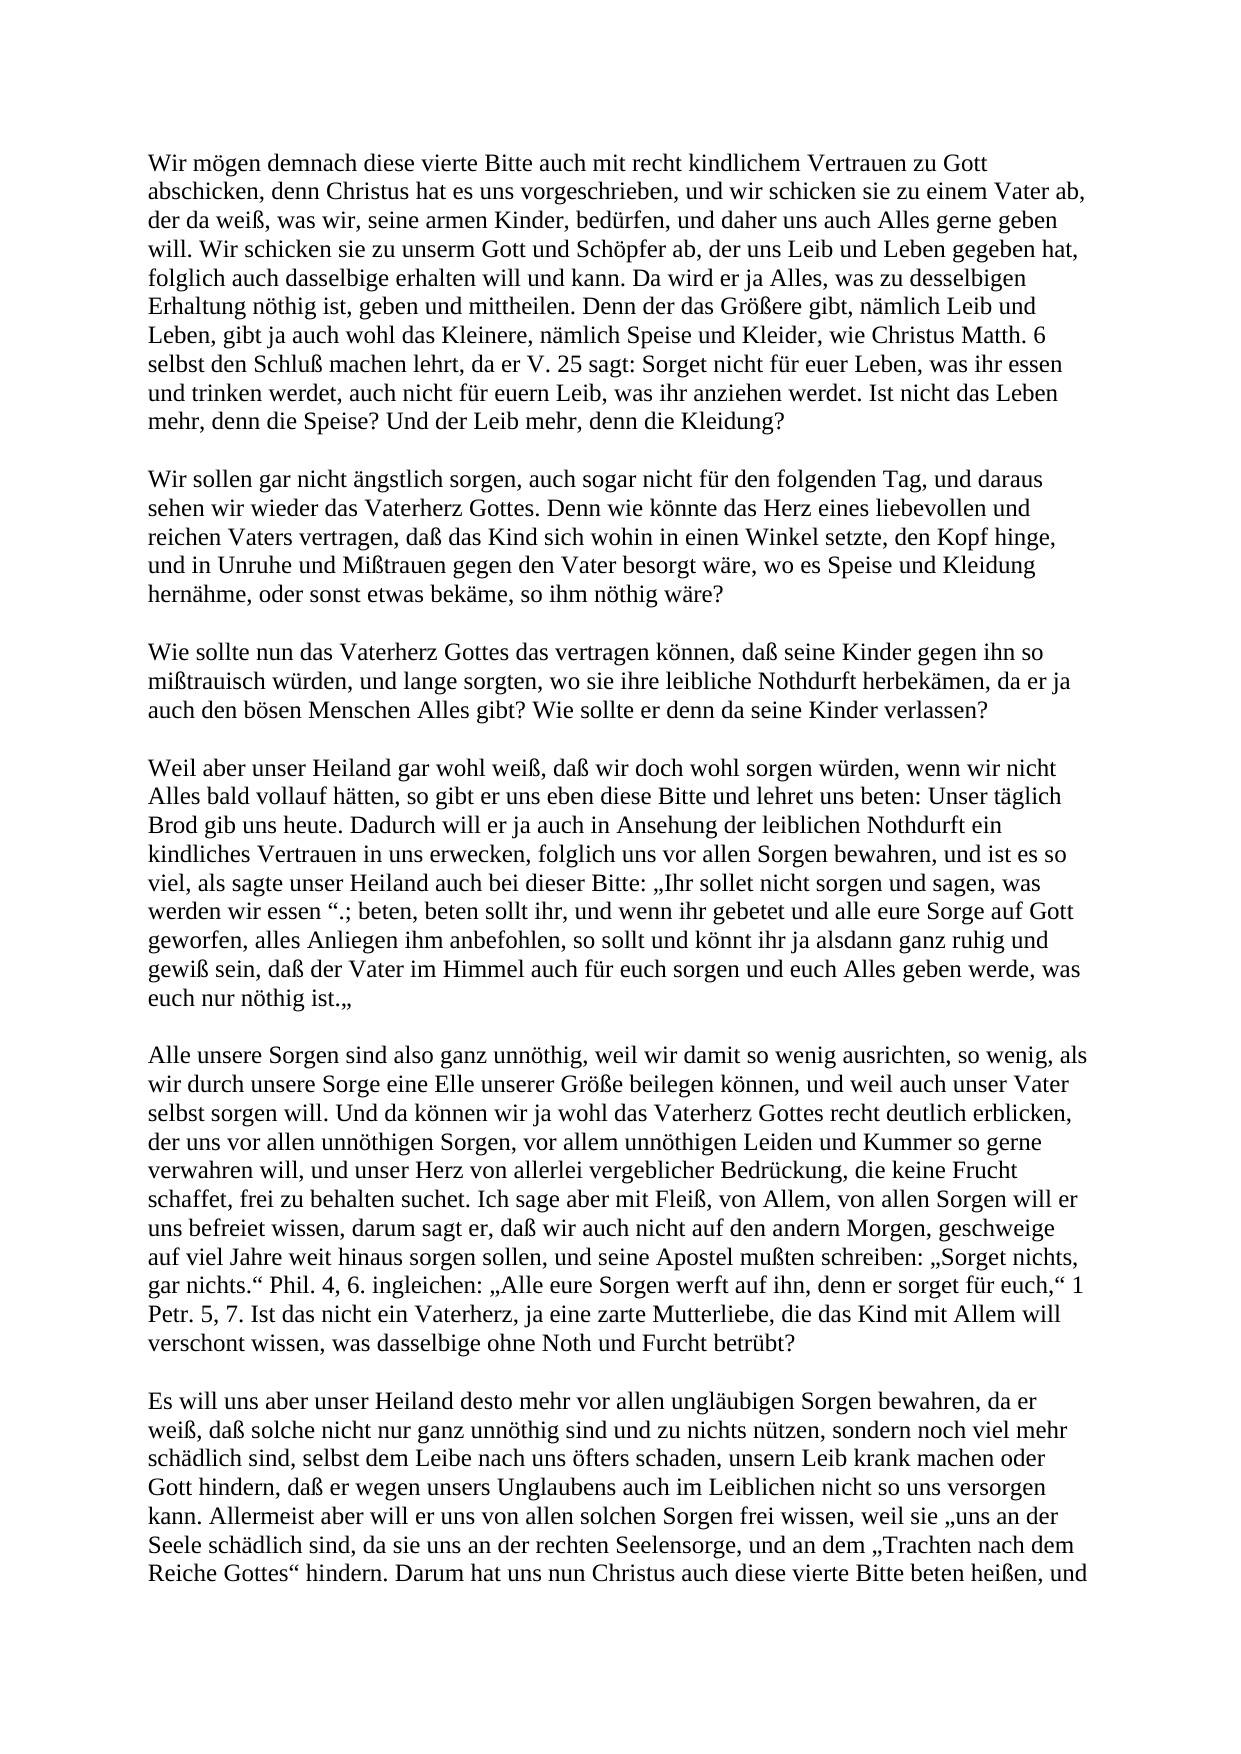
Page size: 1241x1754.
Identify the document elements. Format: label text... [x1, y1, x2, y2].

text Alle unsere Sorgen sind also ganz unnöthig, weil wir damit so wenig ausrichten, so wenig, als wir durch unsere Sorge eine Elle unserer Größe beilegen können, und weil auch unser Vater selbst sorgen will. Und da können wir ja wohl das Vaterherz Gottes recht deutlich erblicken, der uns vor allen unnöthigen Sorgen, vor allem unnöthigen Leiden und Kummer so gerne verwahren will, und unser Herz von allerlei vergeblicher Bedrückung, die keine Frucht schaffet, frei zu behalten suchet. Ich sage aber mit Fleiß, von Allem, von allen Sorgen will er uns befreiet wissen, darum sagt er, daß wir auch nicht auf den andern Morgen, geschweige auf viel Jahre weit hinaus sorgen sollen, und seine Apostel mußten schreiben: „Sorget nichts, gar nichts.“ Phil. 4, 6. ingleichen: „Alle eure Sorgen werft auf ihn, denn er sorget für euch,“ 1 Petr. 5, 7. Ist das nicht ein Vaterherz, ja eine zarte Mutterliebe, die das Kind mit Allem will verschont wissen, was dasselbige ohne Noth und Furcht betrübt? [148, 1041, 1093, 1357]
text Wie sollte nun das Vaterherz Gottes das vertragen können, daß seine Kinder gegen ihn so mißtrauisch würden, und lange sorgten, wo sie ihre leibliche Nothdurft herbekämen, da er ja auch den bösen Menschen Alles gibt? Wie sollte er denn da seine Kinder verlassen? [148, 637, 1093, 723]
text Weil aber unser Heiland gar wohl weiß, daß wir doch wohl sorgen würden, wenn wir nicht Alles bald vollauf hätten, so gibt er uns eben diese Bitte und lehret uns beten: Unser täglich Brod gib uns heute. Dadurch will er ja auch in Ansehung der leiblichen Nothdurft ein kindliches Vertrauen in uns erwecken, folglich uns vor allen Sorgen bewahren, und ist es so viel, als sagte unser Heiland auch bei dieser Bitte: „Ihr sollet nicht sorgen und sagen, was werden wir essen “.; beten, beten sollt ihr, und wenn ihr gebetet und alle eure Sorge auf Gott geworfen, alles Anliegen ihm anbefohlen, so sollt und könnt ihr ja alsdann ganz ruhig und gewiß sein, daß der Vater im Himmel auch für euch sorgen und euch Alles geben werde, was euch nur nöthig ist.„ [148, 753, 1093, 1011]
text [148, 1386, 1093, 1587]
text Wir mögen demnach diese vierte Bitte auch mit recht kindlichem Vertrauen zu Gott abschicken, denn Christus hat es uns vorgeschrieben, und wir schicken sie zu einem Vater ab, der da weiß, was wir, seine armen Kinder, bedürfen, und daher uns auch Alles gerne geben will. Wir schicken sie zu unserm Gott und Schöpfer ab, der uns Leib und Leben gegeben hat, folglich auch dasselbige erhalten will und kann. Da wird er ja Alles, was zu desselbigen Erhaltung nöthig ist, geben und mittheilen. Denn der das Größere gibt, nämlich Leib und Leben, gibt ja auch wohl das Kleinere, nämlich Speise und Kleider, wie Christus Matth. 6 selbst den Schluß machen lehrt, da er V. 25 sagt: Sorget nicht für euer Leben, was ihr essen und trinken werdet, auch nicht für euern Leib, was ihr anziehen werdet. Ist nicht das Leben mehr, denn die Speise? Und der Leib mehr, denn die Kleidung? [148, 148, 1093, 435]
text Wir sollen gar nicht ängstlich sorgen, auch sogar nicht für den folgenden Tag, und daraus sehen wir wieder das Vaterherz Gottes. Denn wie könnte das Herz eines liebevollen und reichen Vaters vertragen, daß das Kind sich wohin in einen Winkel setzte, den Kopf hinge, und in Unruhe und Mißtrauen gegen den Vater besorgt wäre, wo es Speise und Kleidung hernähme, oder sonst etwas bekäme, so ihm nöthig wäre? [148, 464, 1093, 608]
